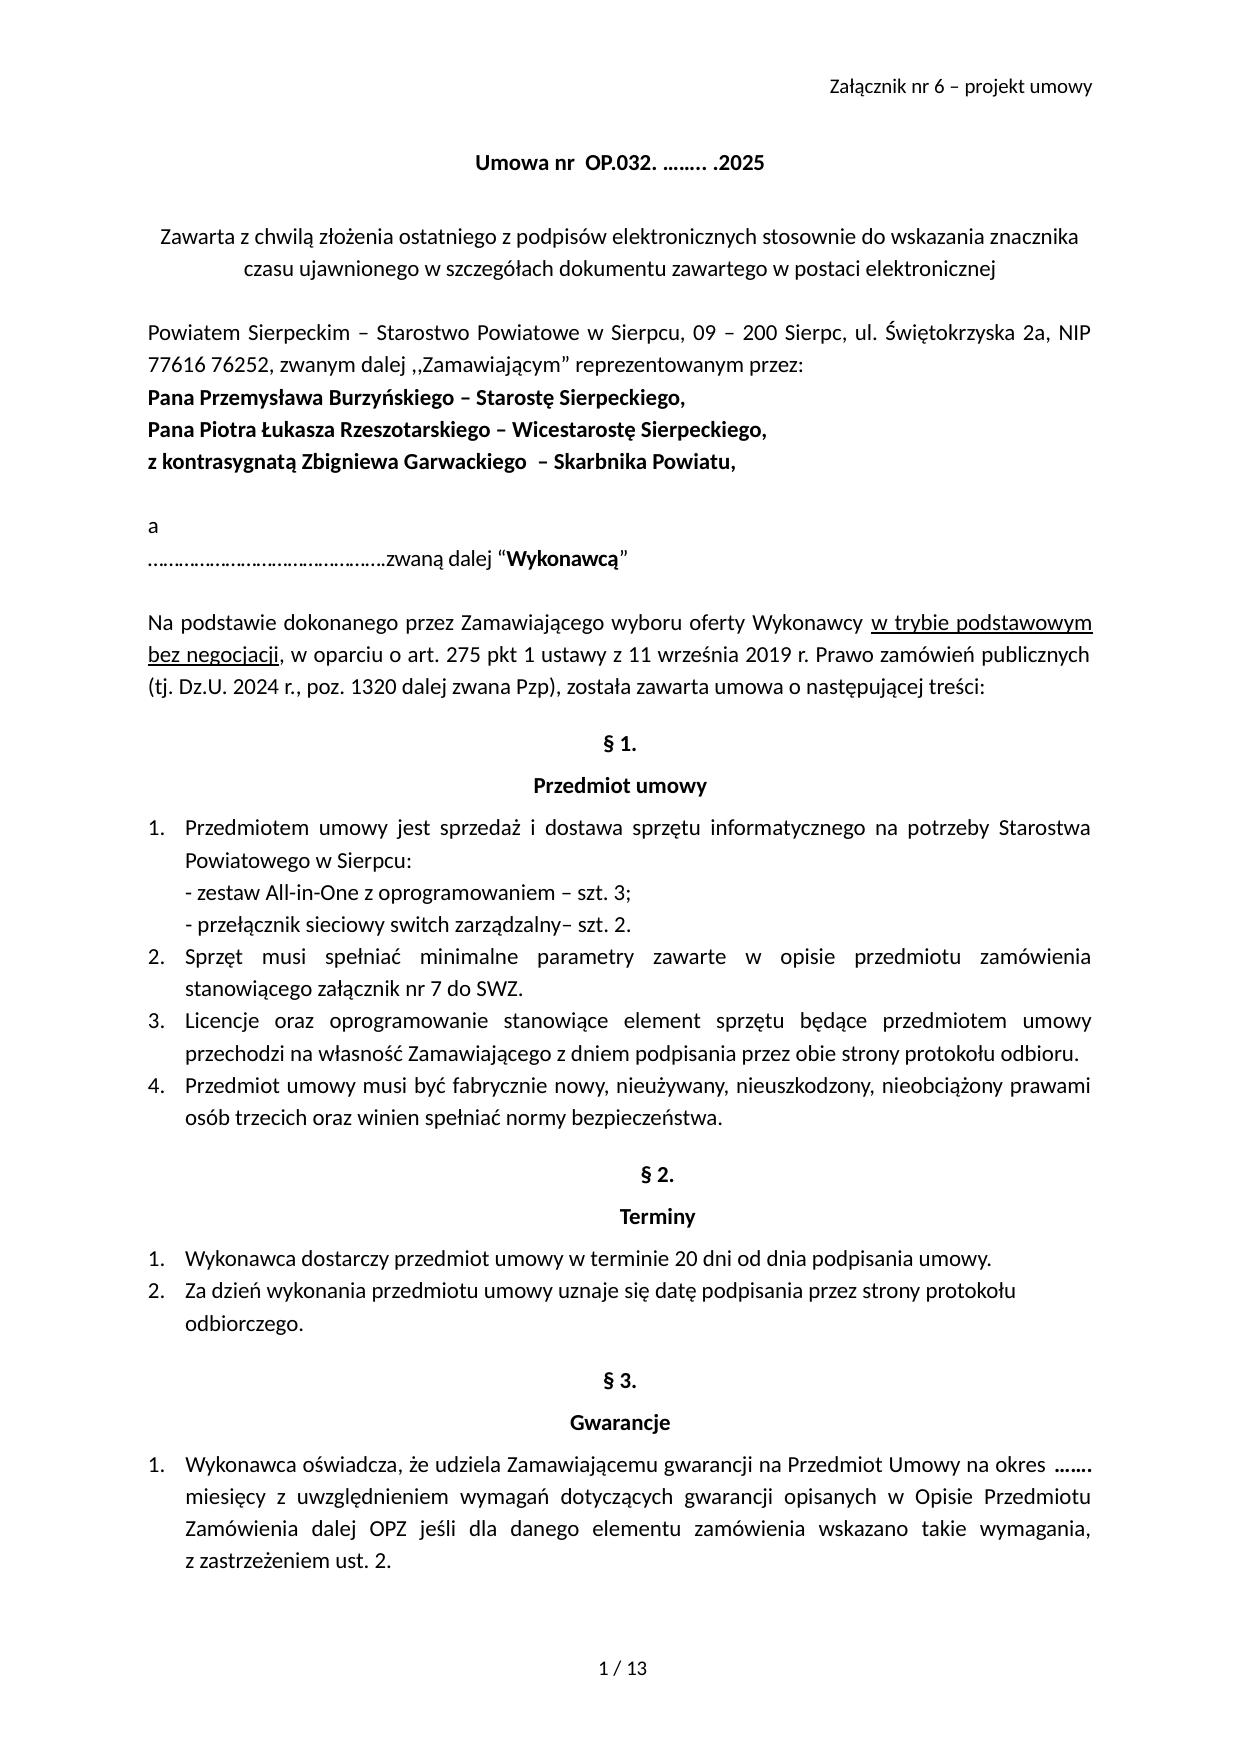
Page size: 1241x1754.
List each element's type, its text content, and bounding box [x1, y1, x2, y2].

text z kontrasygnatą Zbigniewa Garwackiego – Skarbnika Powiatu, [148, 447, 1093, 475]
text - zestaw All-in-One z oprogramowaniem – szt. 3; [148, 878, 1093, 906]
list Przedmiotem umowy jest sprzedaż i dostawa sprzętu informatycznego na potrzeby Starostwa Powiatowego w Sierpcu: [148, 813, 1093, 874]
list Przedmiot umowy musi być fabrycznie nowy, nieużywany, nieuszkodzony, nieobciążony prawami osób trzecich oraz winien spełniać normy bezpieczeństwa. [148, 1071, 1093, 1131]
text Umowa nr OP.032. …….. .2025 [148, 148, 1093, 176]
list Wykonawca oświadcza, że udziela Zamawiającemu gwarancji na Przedmiot Umowy na okres ……. miesięcy z uwzględnieniem wymagań dotyczących gwarancji opisanych w Opisie Przedmiotu Zamówienia dalej OPZ jeśli dla danego elementu zamówienia wskazano takie wymagania, z zastrzeżeniem ust. 2. [148, 1450, 1093, 1574]
list Za dzień wykonania przedmiotu umowy uznaje się datę podpisania przez strony protokołu odbiorczego. [148, 1277, 1093, 1337]
list Sprzęt musi spełniać minimalne parametry zawarte w opisie przedmiotu zamówienia stanowiącego załącznik nr 7 do SWZ. [148, 942, 1093, 1002]
text ……………………………………….zwaną dalej “Wykonawcą” [148, 544, 1093, 572]
text § 2. [223, 1160, 1093, 1188]
list Wykonawca dostarczy przedmiot umowy w terminie 20 dni od dnia podpisania umowy. [148, 1244, 1093, 1272]
text Gwarancje [148, 1408, 1093, 1436]
text § 3. [148, 1366, 1093, 1394]
list Licencje oraz oprogramowanie stanowiące element sprzętu będące przedmiotem umowy przechodzi na własność Zamawiającego z dniem podpisania przez obie strony protokołu odbioru. [148, 1007, 1093, 1067]
text Terminy [223, 1202, 1093, 1230]
text Zawarta z chwilą złożenia ostatniego z podpisów elektronicznych stosownie do wskazania znacznika czasu ujawnionego w szczegółach dokumentu zawartego w postaci elektronicznej [148, 222, 1093, 282]
text a [148, 511, 1093, 539]
text Powiatem Sierpeckim – Starostwo Powiatowe w Sierpcu, 09 – 200 Sierpc, ul. Świętokrzyska 2a, NIP 77616 76252, zwanym dalej ,,Zamawiającym” reprezentowanym przez: [148, 318, 1093, 378]
text - przełącznik sieciowy switch zarządzalny– szt. 2. [185, 910, 1093, 938]
text Przedmiot umowy [148, 772, 1093, 799]
text § 1. [148, 729, 1093, 758]
text Na podstawie dokonanego przez Zamawiającego wyboru oferty Wykonawcy w trybie podstawowym bez negocjacji, w oparciu o art. 275 pkt 1 ustawy z 11 września 2019 r. Prawo zamówień publicznych (tj. Dz.U. 2024 r., poz. 1320 dalej zwana Pzp), została zawarta umowa o następującej treści: [148, 608, 1093, 700]
text Pana Piotra Łukasza Rzeszotarskiego – Wicestarostę Sierpeckiego, [148, 415, 1093, 443]
text Pana Przemysława Burzyńskiego – Starostę Sierpeckiego, [148, 383, 1093, 411]
